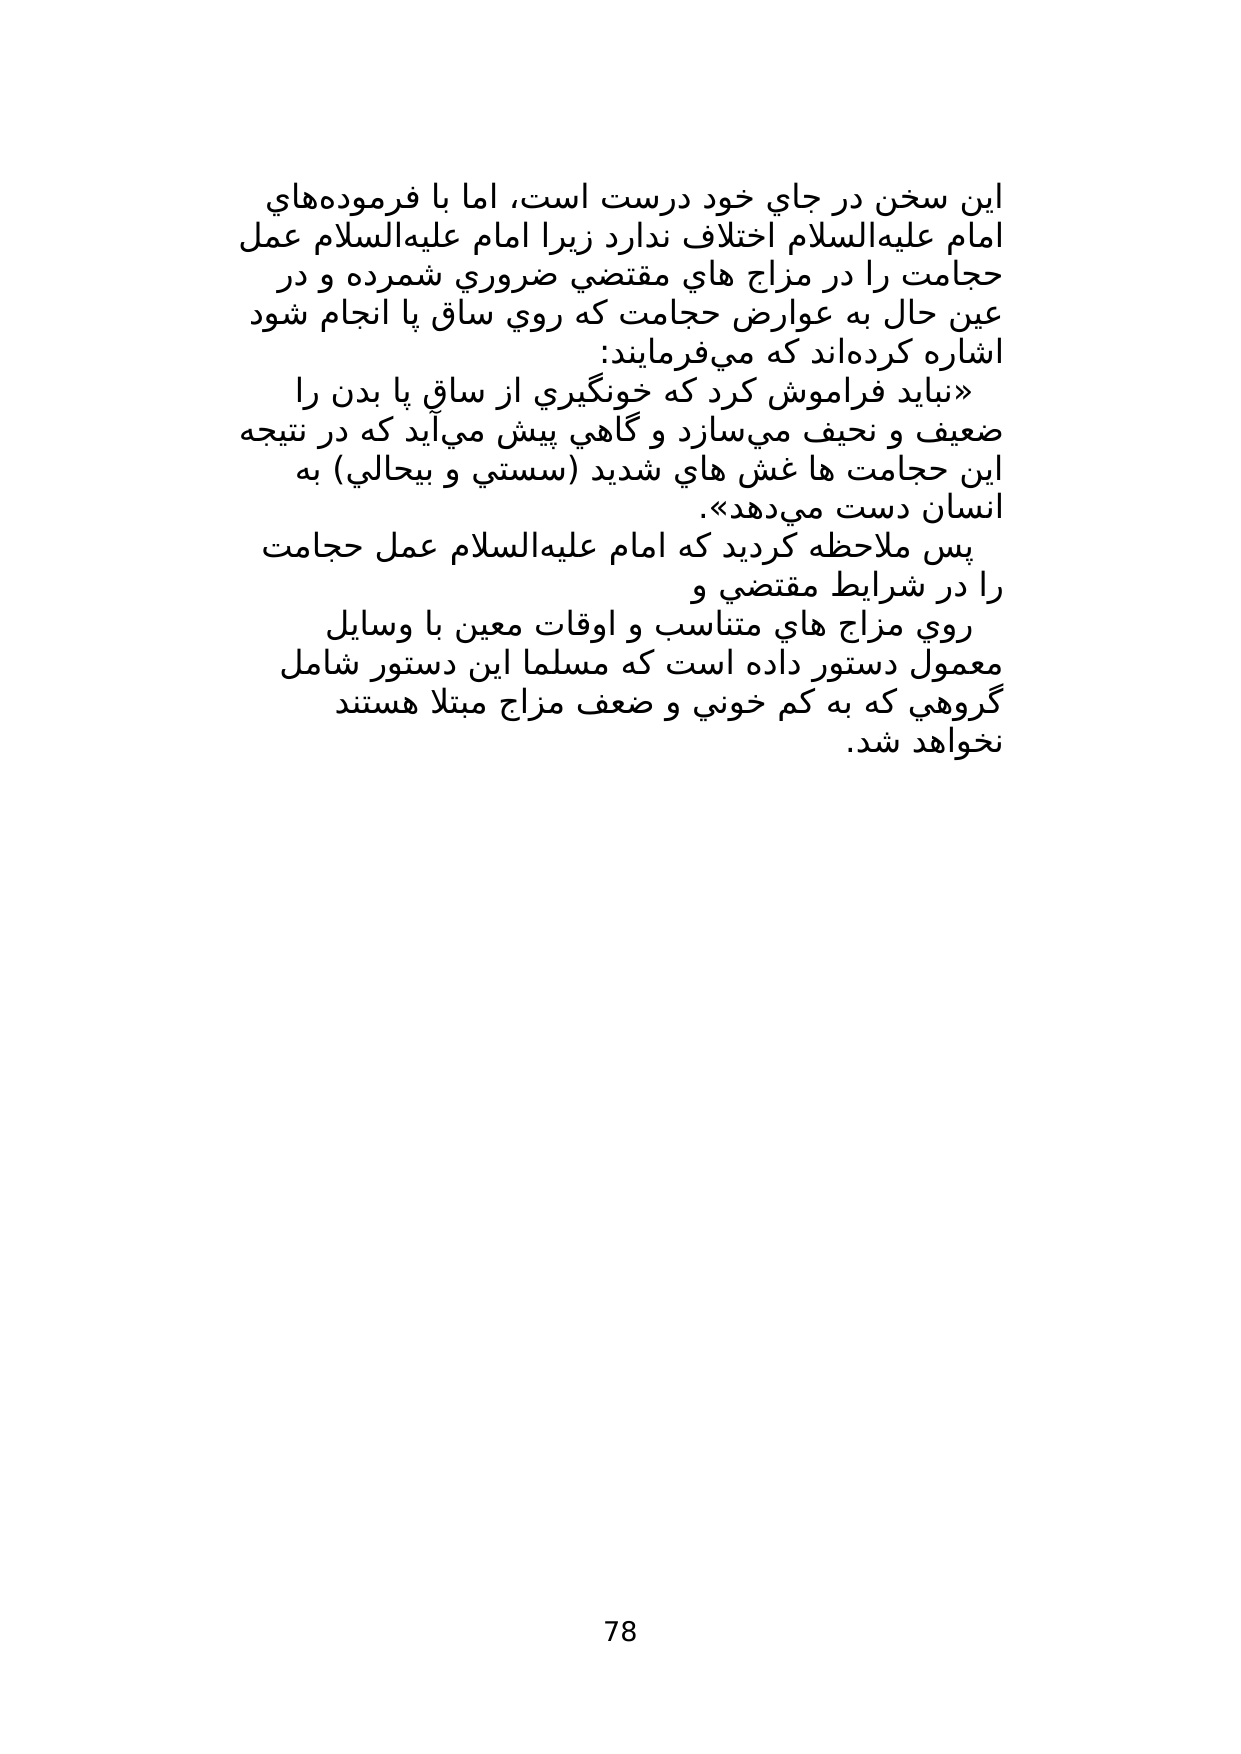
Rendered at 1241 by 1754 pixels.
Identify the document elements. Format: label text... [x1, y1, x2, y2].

text روي مزاج هاي متناسب و اوقات معين با وسايل معمول دستور داده است كه مسلما اين دستور شامل گروهي كه به كم خوني و ضعف مزاج مبتلا هستند نخواهد شد. [236, 604, 1004, 760]
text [236, 177, 1004, 371]
text پس ملاحظه كرديد كه امام عليه‌السلام عمل حجامت را در شرايط مقتضي و [236, 527, 1004, 604]
text «نبايد فراموش كرد كه خونگيري از ساق پا بدن را ضعيف و نحيف مي‌سازد و گاهي پيش مي‌آيد كه در نتيجه اين حجامت ها غش هاي شديد (سستي و بيحالي) به انسان دست مي‌دهد». [236, 371, 1004, 527]
